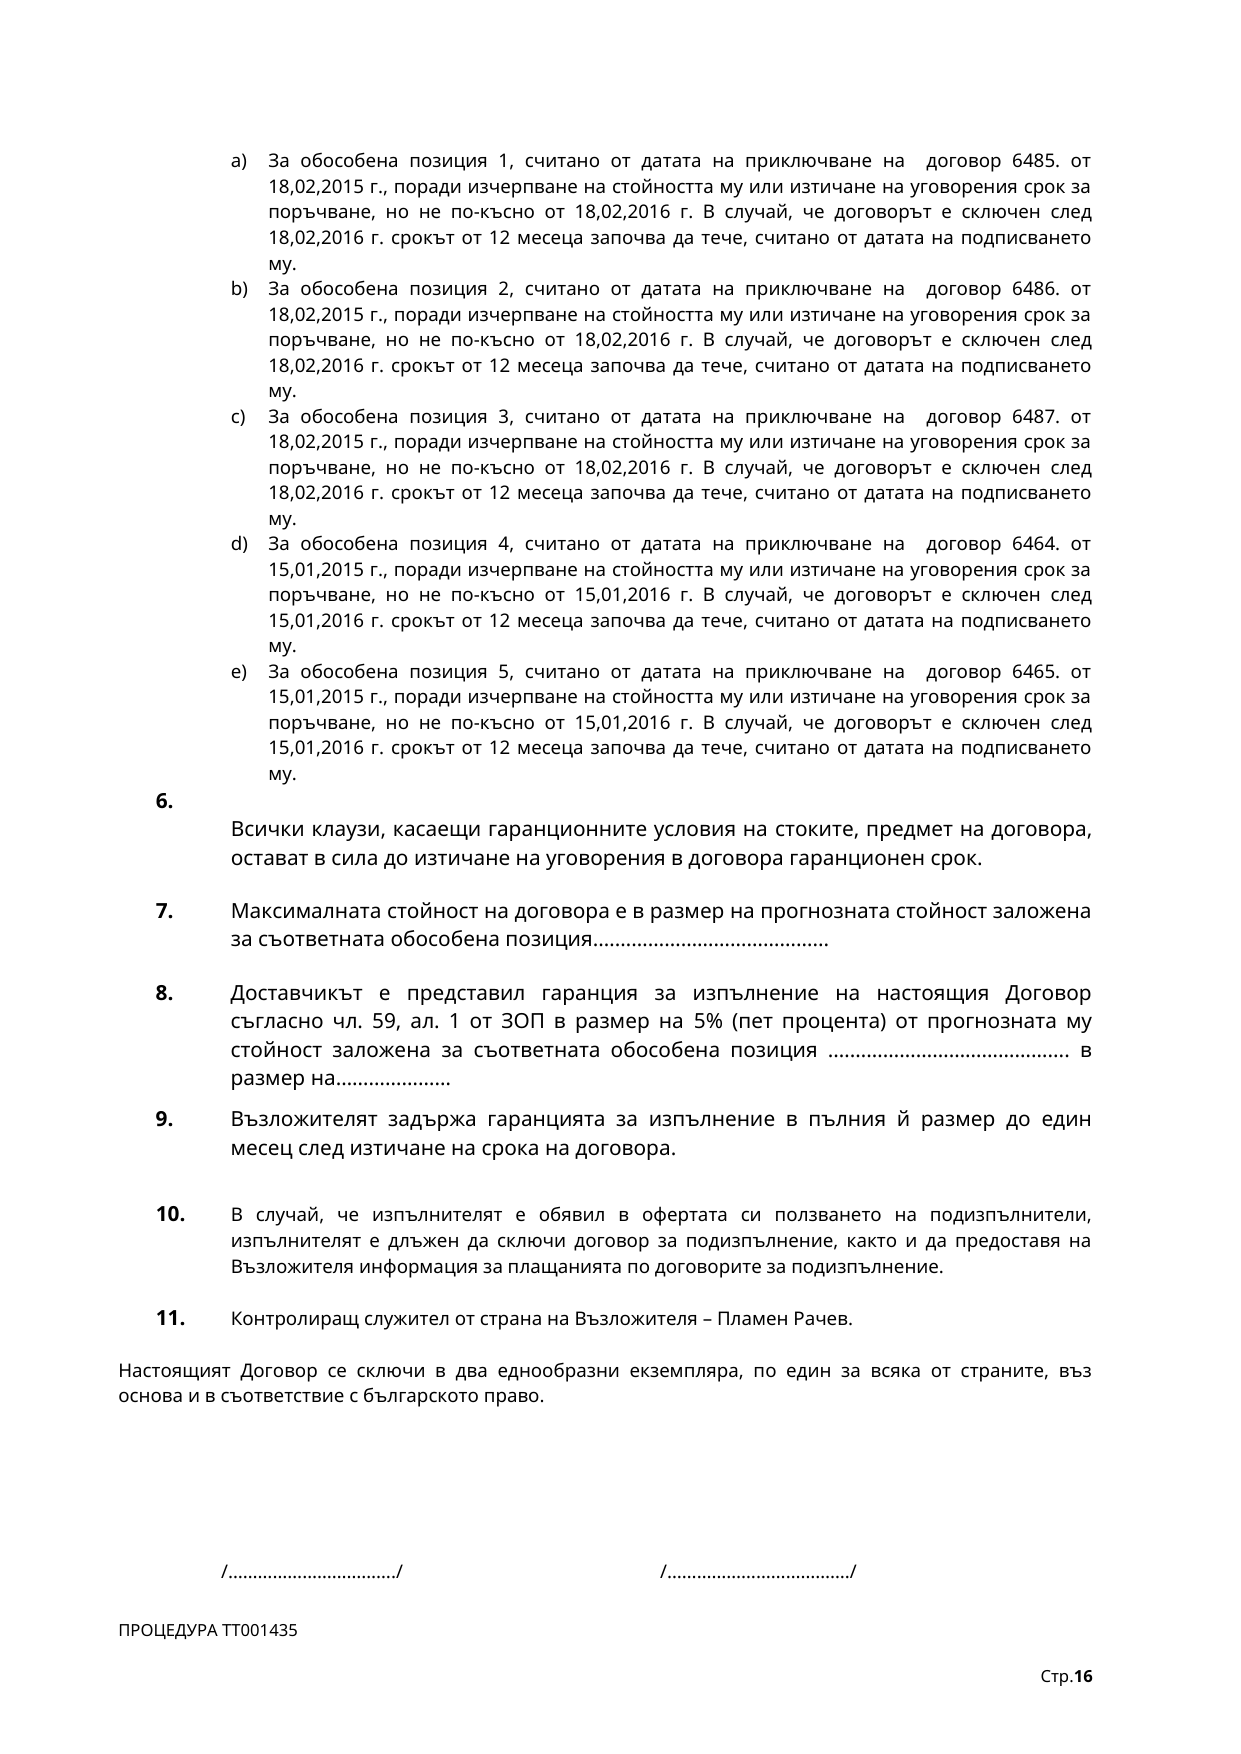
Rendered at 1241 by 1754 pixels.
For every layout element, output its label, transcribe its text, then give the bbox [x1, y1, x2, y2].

list Доставчикът е представил гаранция за изпълнение на настоящия Договор съгласно чл. 59, ал. 1 от ЗОП в размер на 5% (пет процента) от прогнозната му стойност заложена за съответната обособена позиция .………………………………….... в размер на………………… [155, 978, 1092, 1092]
list За обособена позиция 2, считано от датата на приключване на договор 6486. от 18,02,2015 г., поради изчерпване на стойността му или изтичане на уговорения срок за поръчване, но не по-късно от 18,02,2016 г. В случай, че договорът е сключен след 18,02,2016 г. срокът от 12 месеца започва да тече, считано от датата на подписването му. [231, 275, 1092, 403]
list За обособена позиция 1, считано от датата на приключване на договор 6485. от 18,02,2015 г., поради изчерпване на стойността му или изтичане на уговорения срок за поръчване, но не по-късно от 18,02,2016 г. В случай, че договорът е сключен след 18,02,2016 г. срокът от 12 месеца започва да тече, считано от датата на подписването му. [231, 148, 1092, 275]
list Всички клаузи, касаещи гаранционните условия на стоките, предмет на договора, остават в сила до изтичане на уговорения в договора гаранционен срок. [231, 814, 1092, 871]
list Възложителят задържа гаранцията за изпълнение в пълния й размер до един месец след изтичане на срока на договора. [155, 1104, 1092, 1161]
text Настоящият Договор се сключи в два еднообразни екземпляра, по един за всяка от страните, въз основа и в съответствие с българското право. [118, 1357, 1092, 1408]
list За обособена позиция 5, считано от датата на приключване на договор 6465. от 15,01,2015 г., поради изчерпване на стойността му или изтичане на уговорения срок за поръчване, но не по-късно от 15,01,2016 г. В случай, че договорът е сключен след 15,01,2016 г. срокът от 12 месеца започва да тече, считано от датата на подписването му. [231, 658, 1092, 786]
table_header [649, 1558, 1092, 1583]
list За обособена позиция 4, считано от датата на приключване на договор 6464. от 15,01,2015 г., поради изчерпване на стойността му или изтичане на уговорения срок за поръчване, но не по-късно от 15,01,2016 г. В случай, че договорът е сключен след 15,01,2016 г. срокът от 12 месеца започва да тече, считано от датата на подписването му. [231, 531, 1092, 658]
list В случай, че изпълнителят е обявил в офертата си ползването на подизпълнители, изпълнителят е длъжен да сключи договор за подизпълнение, както и да предоставя на Възложителя информация за плащанията по договорите за подизпълнение. [156, 1199, 1092, 1278]
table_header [205, 1558, 649, 1583]
list За обособена позиция 3, считано от датата на приключване на договор 6487. от 18,02,2015 г., поради изчерпване на стойността му или изтичане на уговорения срок за поръчване, но не по-късно от 18,02,2016 г. В случай, че договорът е сключен след 18,02,2016 г. срокът от 12 месеца започва да тече, считано от датата на подписването му. [231, 403, 1092, 531]
list Максималната стойност на договора е в размер на прогнозната стойност заложена за съответната обособена позиция.…………………………………... [156, 896, 1092, 953]
list Контролиращ служител от страна на Възложителя – Пламен Рачев. [156, 1303, 1092, 1332]
